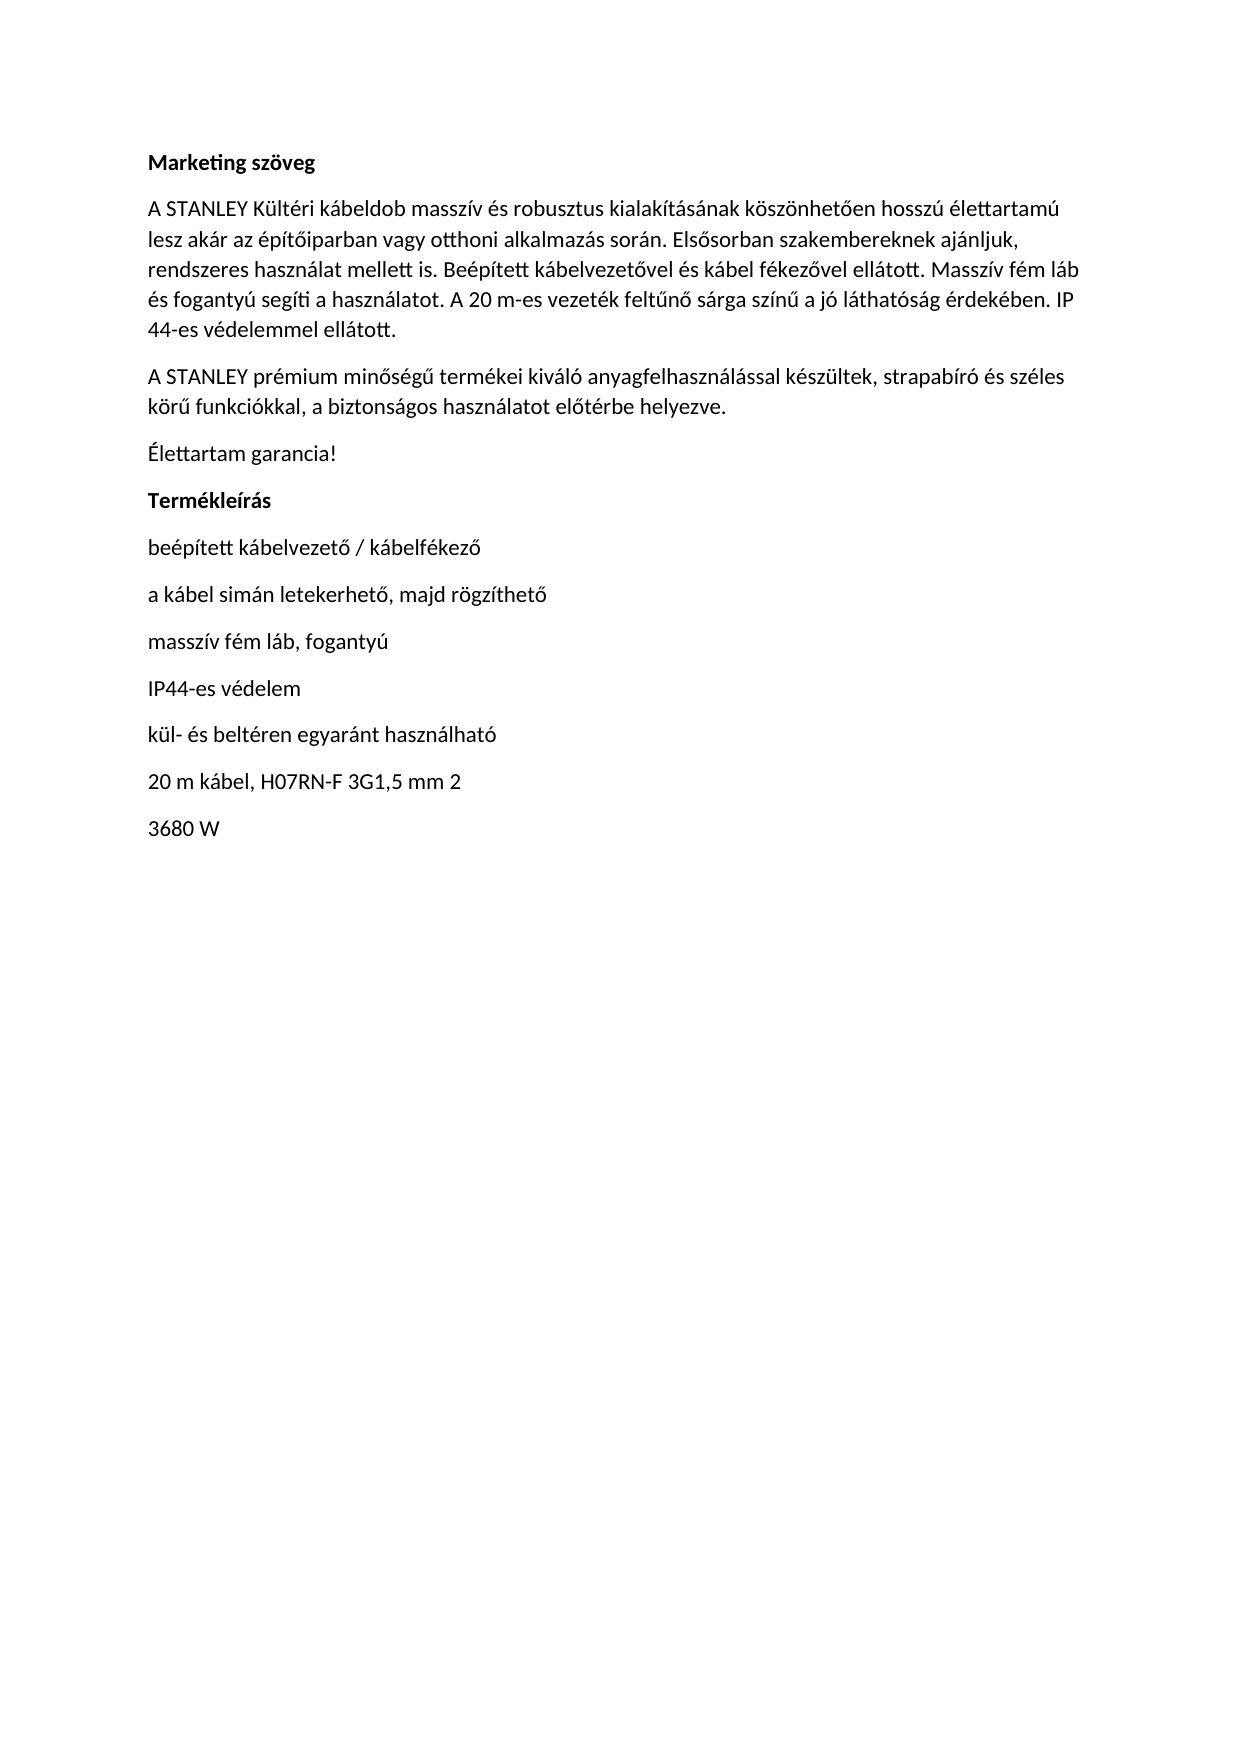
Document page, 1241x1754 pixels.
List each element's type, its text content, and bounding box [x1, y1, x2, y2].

text masszív fém láb, fogantyú [148, 627, 1093, 655]
text IP44-es védelem [148, 674, 1093, 702]
text 20 m kábel, H07RN-F 3G1,5 mm 2 [148, 767, 1093, 795]
text a kábel simán letekerhető, majd rögzíthető [148, 580, 1093, 608]
text Marketing szöveg [148, 148, 1093, 176]
text A STANLEY prémium minőségű termékei kiváló anyagfelhasználással készültek, strapabíró és széles körű funkciókkal, a biztonságos használatot előtérbe helyezve. [148, 362, 1093, 420]
text Élettartam garancia! [148, 439, 1093, 467]
text 3680 W [148, 814, 1093, 842]
text kül- és beltéren egyaránt használható [148, 721, 1093, 748]
text beépített kábelvezető / kábelfékező [148, 533, 1093, 561]
text Termékleírás [148, 486, 1093, 514]
text A STANLEY Kültéri kábeldob masszív és robusztus kialakításának köszönhetően hosszú élettartamú lesz akár az építőiparban vagy otthoni alkalmazás során. Elsősorban szakembereknek ajánljuk, rendszeres használat mellett is. Beépített kábelvezetővel és kábel fékezővel ellátott. Masszív fém láb és fogantyú segíti a használatot. A 20 m-es vezeték feltűnő sárga színű a jó láthatóság érdekében. IP 44-es védelemmel ellátott. [148, 194, 1093, 343]
